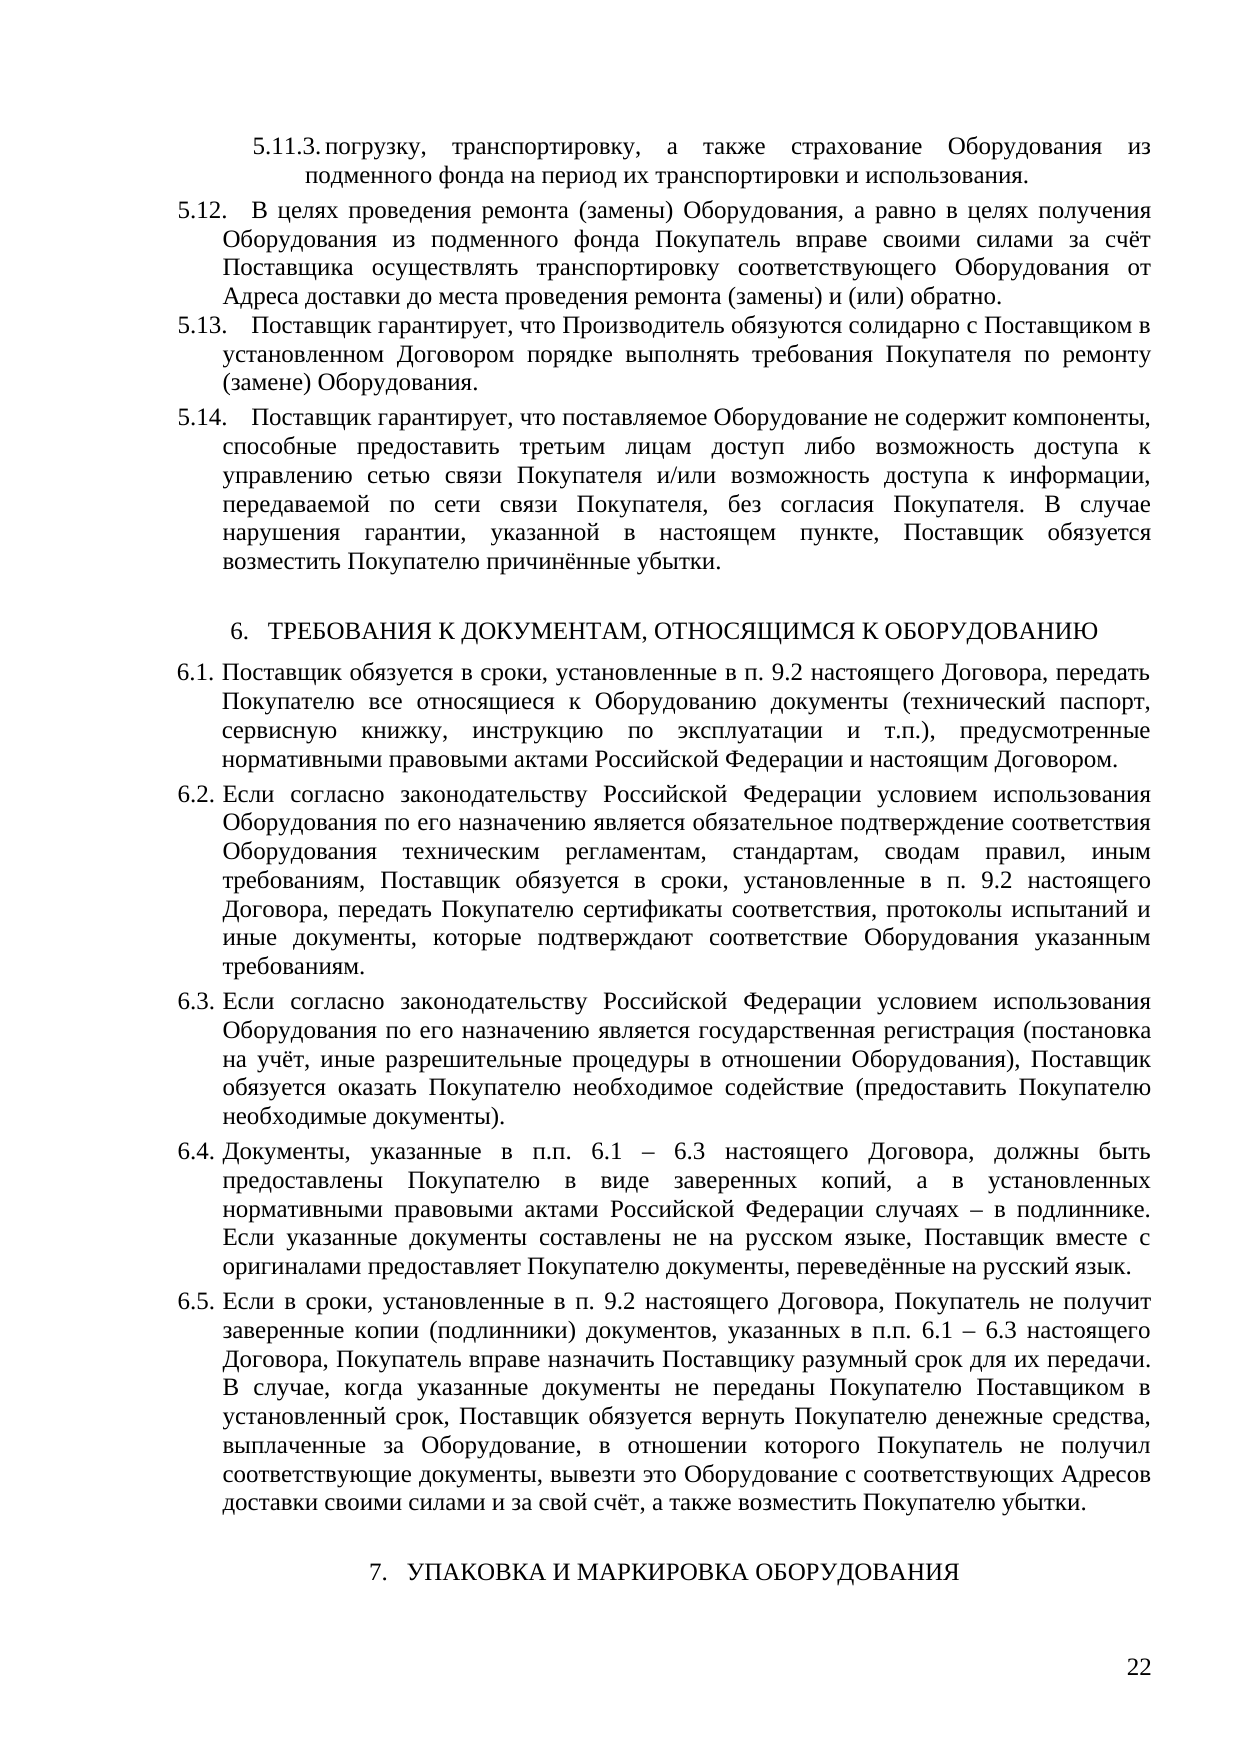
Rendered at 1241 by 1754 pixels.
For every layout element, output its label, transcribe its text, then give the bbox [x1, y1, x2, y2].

list Поставщик гарантирует, что Производитель обязуются солидарно с Поставщиком в установленном Договором порядке выполнять требования Покупателя по ремонту (замене) Оборудования. [177, 310, 1152, 396]
list погрузку, транспортировку, а также страхование Оборудования из подменного фонда на период их транспортировки и использования. [252, 131, 1152, 189]
list ТРЕБОВАНИЯ К ДОКУМЕНТАМ, ОТНОСЯЩИМСЯ К ОБОРУДОВАНИЮ [177, 616, 1152, 645]
list Поставщик обязуется в сроки, установленные в п. 9.2 настоящего Договора, передать Покупателю все относящиеся к Оборудованию документы (технический паспорт, сервисную книжку, инструкцию по эксплуатации и т.п.), предусмотренные нормативными правовыми актами Российской Федерации и настоящим Договором. [177, 657, 1152, 772]
list Поставщик гарантирует, что поставляемое Оборудование не содержит компоненты, способные предоставить третьим лицам доступ либо возможность доступа к управлению сетью связи Покупателя и/или возможность доступа к информации, передаваемой по сети связи Покупателя, без согласия Покупателя. В случае нарушения гарантии, указанной в настоящем пункте, Поставщик обязуется возместить Покупателю причинённые убытки. [177, 402, 1152, 575]
list Если в сроки, установленные в п. 9.2 настоящего Договора, Покупатель не получит заверенные копии (подлинники) документов, указанных в п.п. 6.1 – 6.3 настоящего Договора, Покупатель вправе назначить Поставщику разумный срок для их передачи. В случае, когда указанные документы не переданы Покупателю Поставщиком в установленный срок, Поставщик обязуется вернуть Покупателю денежные средства, выплаченные за Оборудование, в отношении которого Покупатель не получил соответствующие документы, вывезти это Оборудование с соответствующих Адресов доставки своими силами и за свой счёт, а также возместить Покупателю убытки. [177, 1286, 1152, 1516]
list Если согласно законодательству Российской Федерации условием использования Оборудования по его назначению является обязательное подтверждение соответствия Оборудования техническим регламентам, стандартам, сводам правил, иным требованиям, Поставщик обязуется в сроки, установленные в п. 9.2 настоящего Договора, передать Покупателю сертификаты соответствия, протоколы испытаний и иные документы, которые подтверждают соответствие Оборудования указанным требованиям. [177, 779, 1152, 980]
list В целях проведения ремонта (замены) Оборудования, а равно в целях получения Оборудования из подменного фонда Покупатель вправе своими силами за счёт Поставщика осуществлять транспортировку соответствующего Оборудования от Адреса доставки до места проведения ремонта (замены) и (или) обратно. [177, 195, 1152, 310]
list Если согласно законодательству Российской Федерации условием использования Оборудования по его назначению является государственная регистрация (постановка на учёт, иные разрешительные процедуры в отношении Оборудования), Поставщик обязуется оказать Покупателю необходимое содействие (предоставить Покупателю необходимые документы). [177, 986, 1152, 1130]
list УПАКОВКА И МАРКИРОВКА ОБОРУДОВАНИЯ [177, 1557, 1152, 1586]
list Документы, указанные в п.п. 6.1 – 6.3 настоящего Договора, должны быть предоставлены Покупателю в виде заверенных копий, а в установленных нормативными правовыми актами Российской Федерации случаях – в подлиннике. Если указанные документы составлены не на русском языке, Поставщик вместе с оригиналами предоставляет Покупателю документы, переведённые на русский язык. [177, 1136, 1152, 1280]
